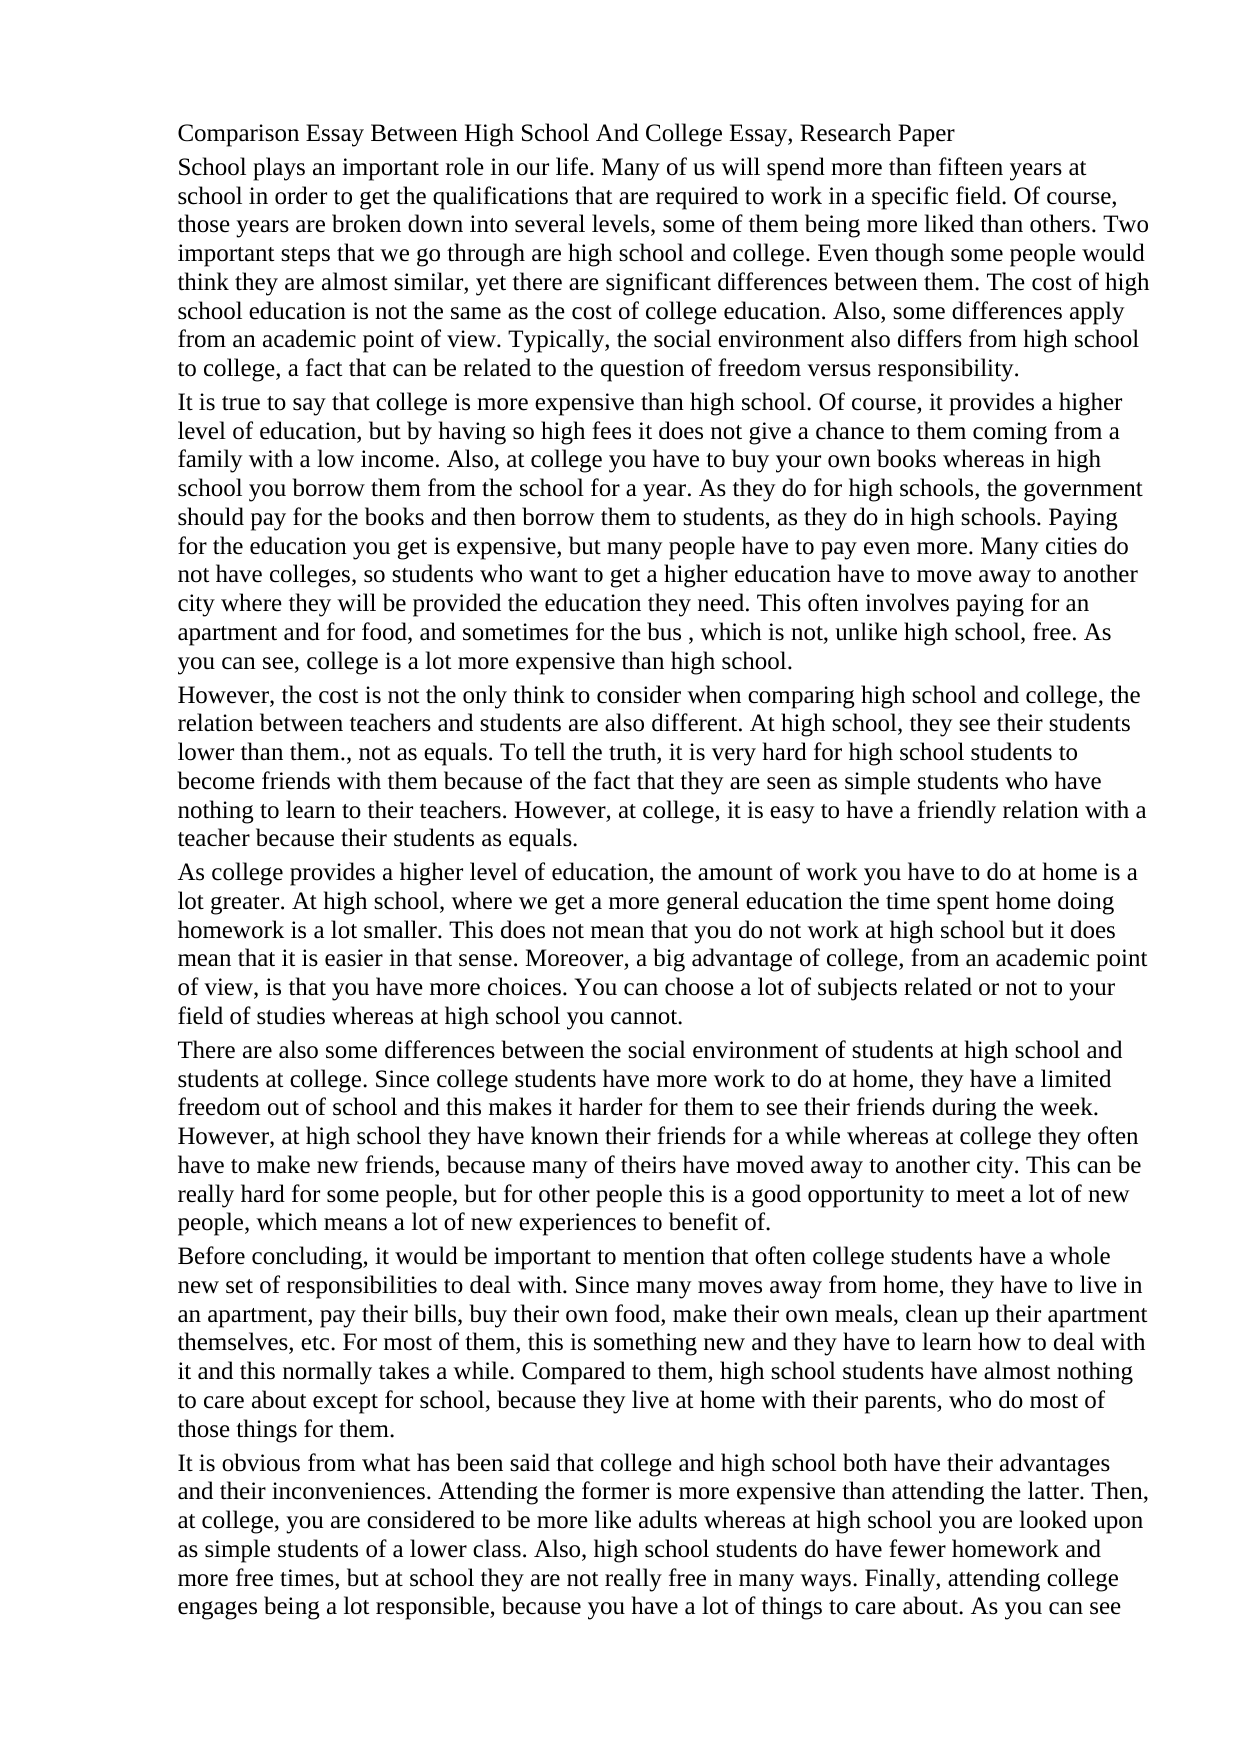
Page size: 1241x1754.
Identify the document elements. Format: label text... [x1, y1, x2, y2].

text However, the cost is not the only think to consider when comparing high school and college, the relation between teachers and students are also different. At high school, they see their students lower than them., not as equals. To tell the truth, it is very hard for high school students to become friends with them because of the fact that they are seen as simple students who have nothing to learn to their teachers. However, at college, it is easy to have a friendly relation with a teacher because their students as equals. [177, 680, 1152, 852]
text Comparison Essay Between High School And College Essay, Research Paper [177, 118, 1152, 147]
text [177, 1448, 1152, 1620]
text Before concluding, it would be important to mention that often college students have a whole new set of responsibilities to deal with. Since many moves away from home, they have to live in an apartment, pay their bills, buy their own food, make their own meals, clean up their apartment themselves, etc. For most of them, this is something new and they have to learn how to deal with it and this normally takes a while. Compared to them, high school students have almost nothing to care about except for school, because they live at home with their parents, who do most of those things for them. [177, 1241, 1152, 1442]
text As college provides a higher level of education, the amount of work you have to do at home is a lot greater. At high school, where we get a more general education the time spent home doing homework is a lot smaller. This does not mean that you do not work at high school but it does mean that it is easier in that sense. Moreover, a big advantage of college, from an academic point of view, is that you have more choices. You can choose a lot of subjects related or not to your field of studies whereas at high school you cannot. [177, 857, 1152, 1030]
text There are also some differences between the social environment of students at high school and students at college. Since college students have more work to do at home, they have a limited freedom out of school and this makes it harder for them to see their friends during the week. However, at high school they have known their friends for a while whereas at college they often have to make new friends, because many of theirs have moved away to another city. This can be really hard for some people, but for other people this is a good opportunity to meet a lot of new people, which means a lot of new experiences to benefit of. [177, 1035, 1152, 1236]
text It is true to say that college is more expensive than high school. Of course, it provides a higher level of education, but by having so high fees it does not give a chance to them coming from a family with a low income. Also, at college you have to buy your own books whereas in high school you borrow them from the school for a year. As they do for high schools, the government should pay for the books and then borrow them to students, as they do in high schools. Paying for the education you get is expensive, but many people have to pay even more. Many cities do not have colleges, so students who want to get a higher education have to move away to another city where they will be provided the education they need. This often involves paying for an apartment and for food, and sometimes for the bus , which is not, unlike high school, free. As you can see, college is a lot more expensive than high school. [177, 387, 1152, 674]
text School plays an important role in our life. Many of us will spend more than fifteen years at school in order to get the qualifications that are required to work in a specific field. Of course, those years are broken down into several levels, some of them being more liked than others. Two important steps that we go through are high school and college. Even though some people would think they are almost similar, yet there are significant differences between them. The cost of high school education is not the same as the cost of college education. Also, some differences apply from an academic point of view. Typically, the social environment also differs from high school to college, a fact that can be related to the question of freedom versus responsibility. [177, 152, 1152, 382]
